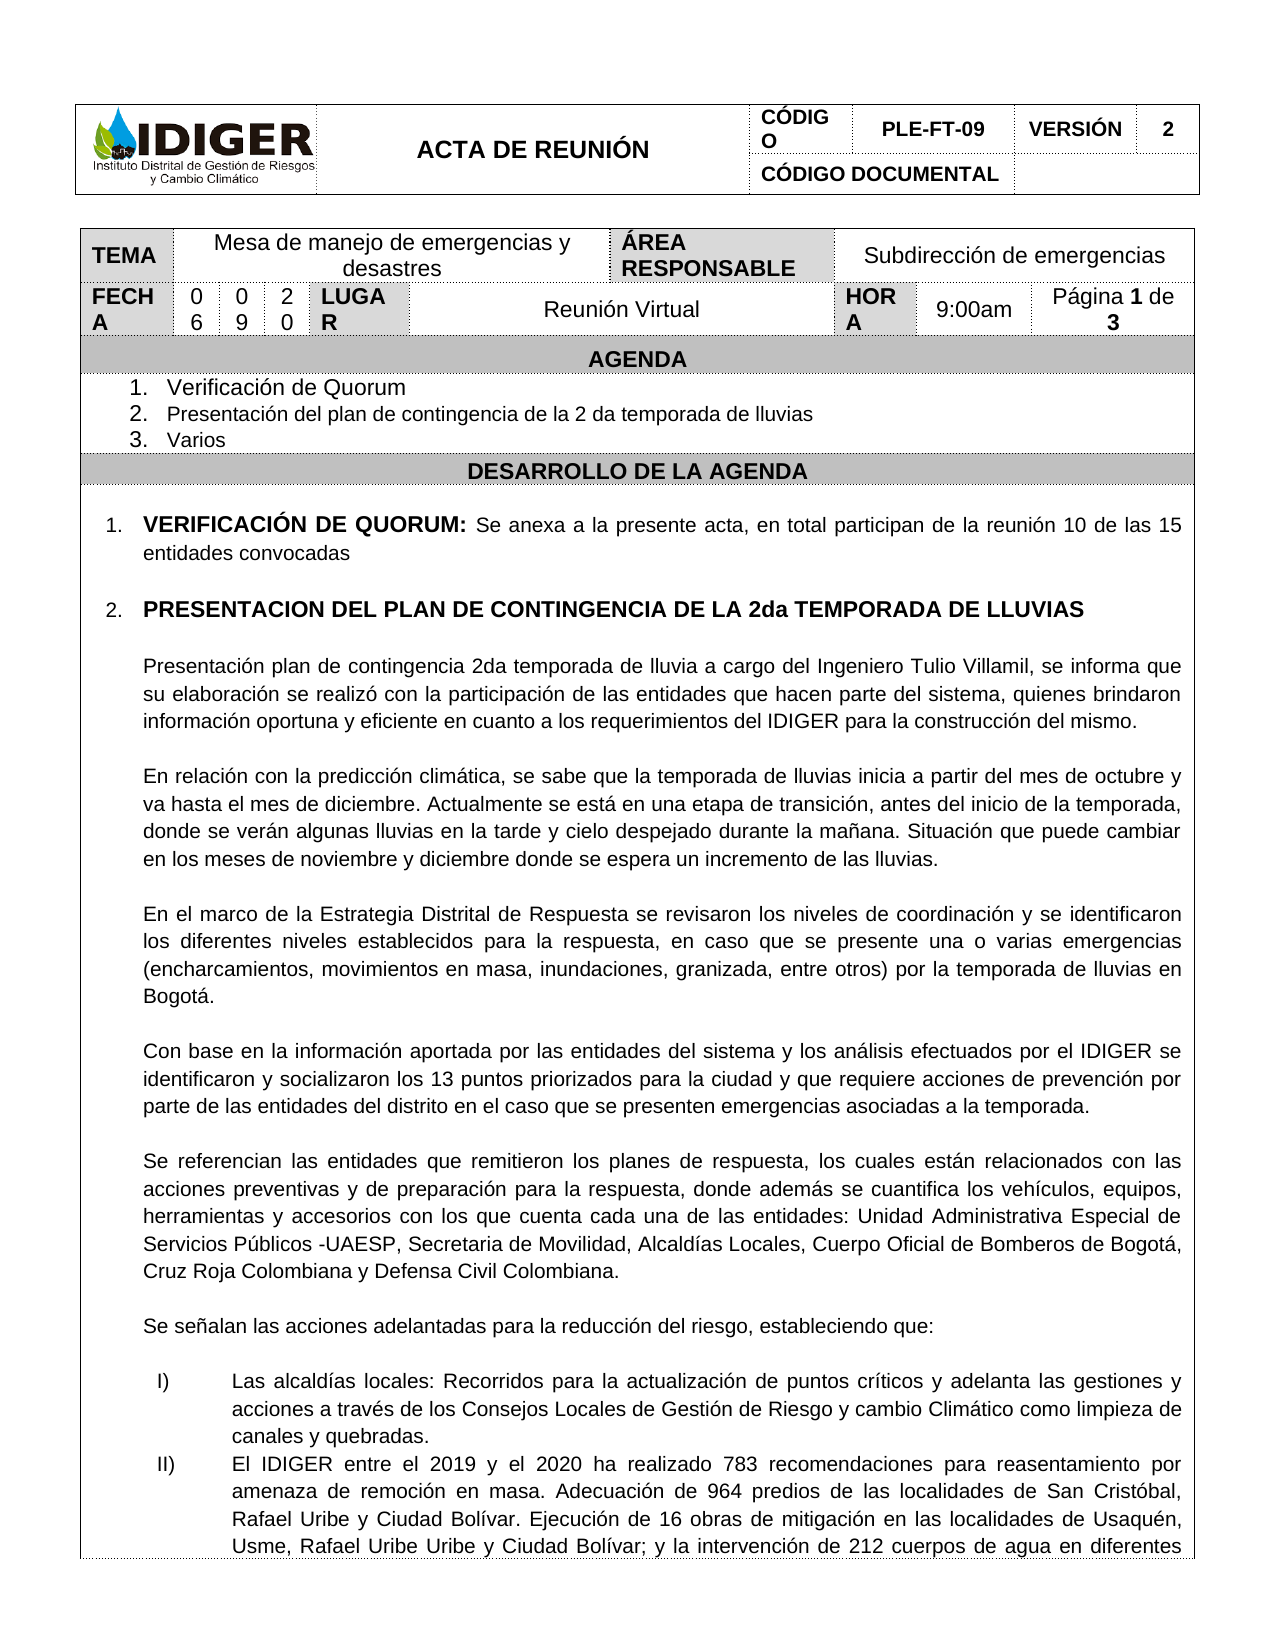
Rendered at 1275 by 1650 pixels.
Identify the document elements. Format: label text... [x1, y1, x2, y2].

table_cell 09 [219, 282, 264, 335]
table_cell Página 1 de 10 [1032, 282, 1194, 335]
table_cell AGENDA [81, 335, 1194, 373]
table_header TEMA [81, 229, 174, 282]
table_cell 20 [264, 282, 309, 335]
table_cell HORA [834, 282, 916, 335]
table_cell Reunión Virtual [409, 282, 834, 335]
picture [86, 106, 317, 193]
table_cell LUGAR [310, 282, 409, 335]
table_cell DESARROLLO DE LA AGENDA [81, 453, 1194, 484]
table_header ÁREA RESPONSABLE [610, 229, 834, 282]
table_header Mesa de manejo de emergencias y desastres [174, 229, 610, 282]
table_cell 9:00am [916, 282, 1032, 335]
table_header Subdirección de emergencias [834, 229, 1194, 282]
table_cell 06 [174, 282, 219, 335]
table_cell FECHA [81, 282, 174, 335]
table_cell Verificación de Quorum Presentación del plan de contingencia de la 2 da temporada de lluvias Varios [81, 373, 1194, 453]
